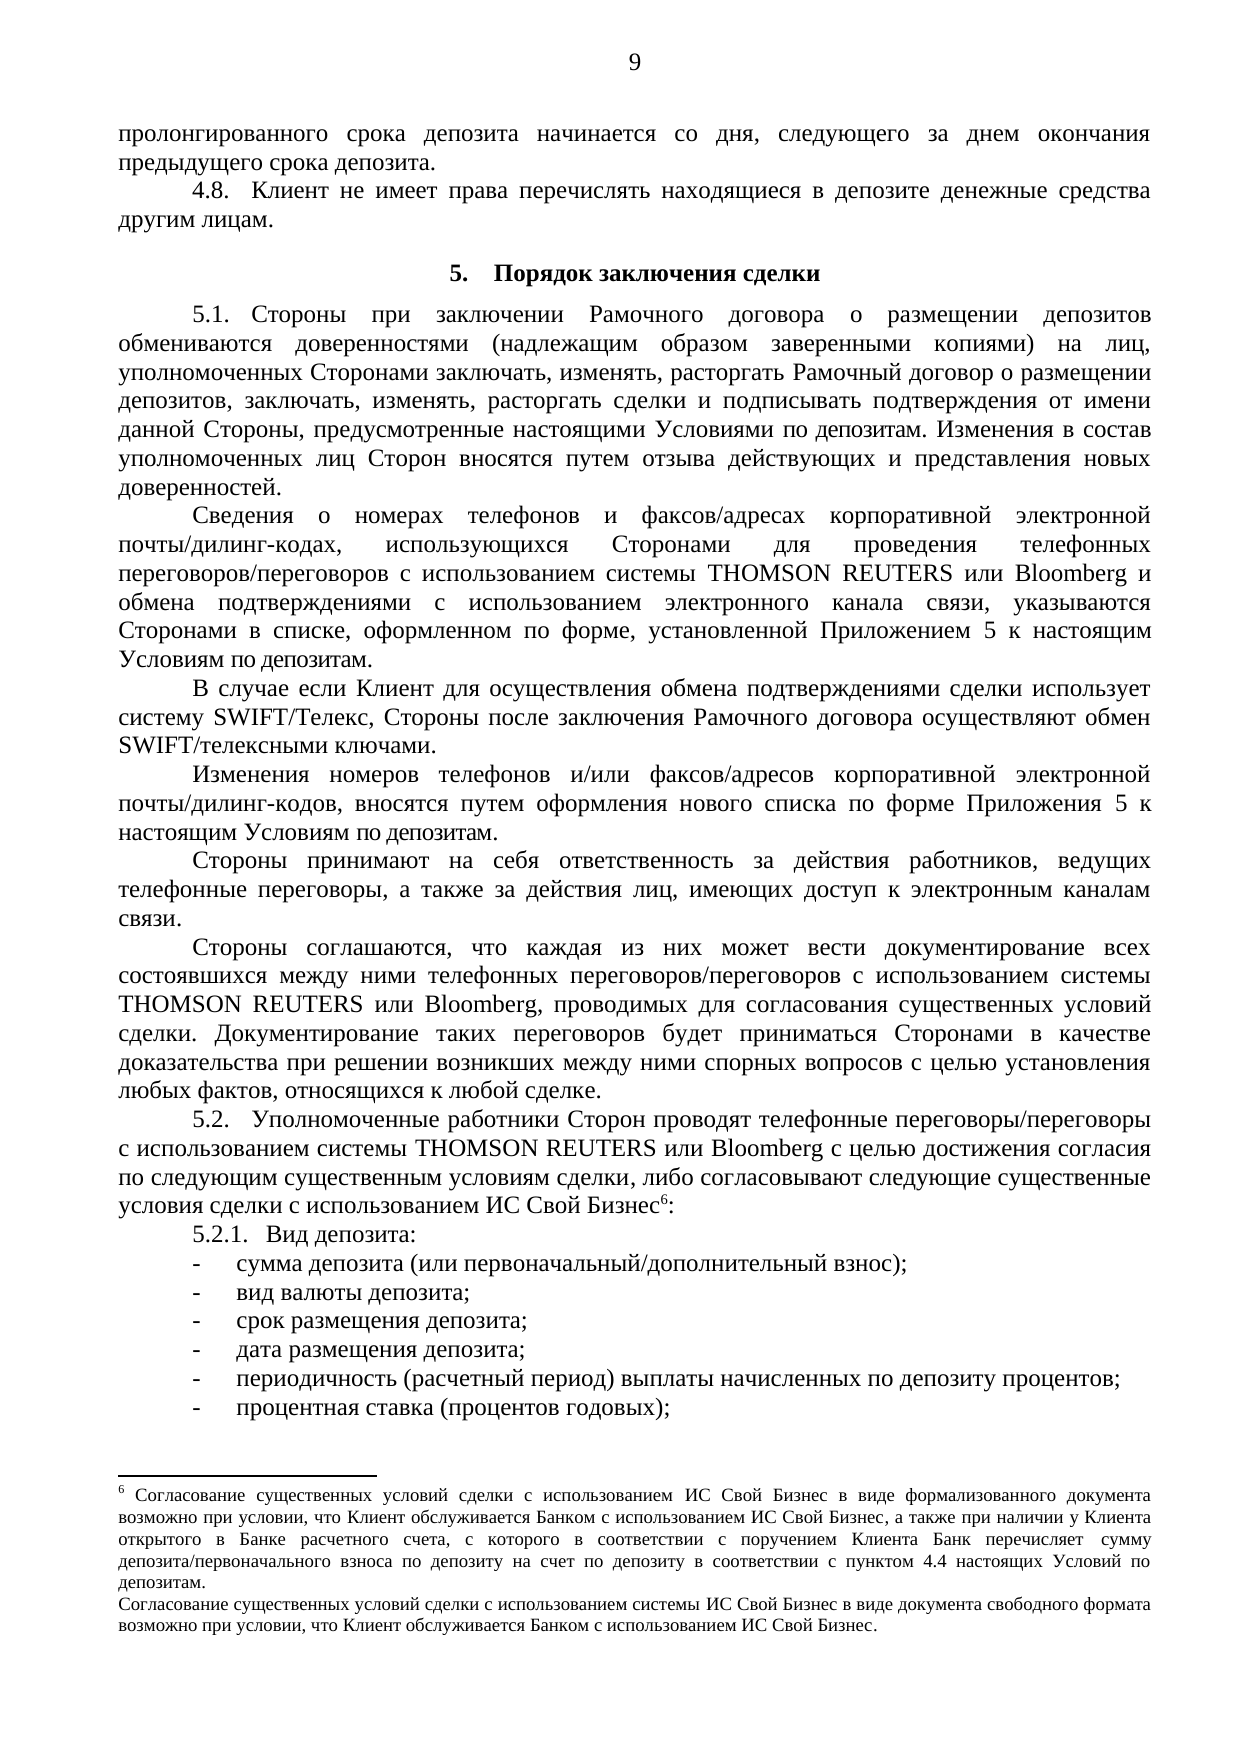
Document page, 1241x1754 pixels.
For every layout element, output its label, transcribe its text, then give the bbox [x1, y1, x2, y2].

text Порядок заключения сделки [118, 258, 1152, 287]
text Стороны принимают на себя ответственность за действия работников, ведущих телефонные переговоры, а также за действия лиц, имеющих доступ к электронным каналам связи. [118, 846, 1152, 932]
list Уполномоченные работники Сторон проводят телефонные переговоры/переговоры с использованием системы THOMSON REUTERS или Bloomberg с целью достижения согласия по следующим существенным условиям сделки, либо согласовывают следующие существенные условия сделки с использованием ИС Свой Бизнес: [118, 1104, 1152, 1219]
text - вид валюты депозита; [118, 1277, 1152, 1306]
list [118, 118, 1152, 176]
text Стороны соглашаются, что каждая из них может вести документирование всех состоявшихся между ними телефонных переговоров/переговоров с использованием системы THOMSON REUTERS или Bloomberg, проводимых для согласования существенных условий сделки. Документирование таких переговоров будет приниматься Сторонами в качестве доказательства при решении возникших между ними спорных вопросов с целью установления любых фактов, относящихся к любой сделке. [118, 932, 1152, 1104]
list Вид депозита: [118, 1219, 1152, 1248]
text Изменения номеров телефонов и/или факсов/адресов корпоративной электронной почты/дилинг-кодов, вносятся путем оформления нового списка по форме Приложения 5 к настоящим Условиям по депозитам. [118, 759, 1152, 846]
text Сведения о номерах телефонов и факсов/адресах корпоративной электронной почты/дилинг-кодах, использующихся Сторонами для проведения телефонных переговоров/переговоров с использованием системы THOMSON REUTERS или Bloomberg и обмена подтверждениями с использованием электронного канала связи, указываются Сторонами в списке, оформленном по форме, установленной Приложением 5 к настоящим Условиям по депозитам. [118, 501, 1152, 673]
text - периодичность (расчетный период) выплаты начисленных по депозиту процентов; [118, 1363, 1152, 1392]
list Клиент не имеет права перечислять находящиеся в депозите денежные средства другим лицам. [118, 176, 1152, 233]
text - сумма депозита (или первоначальный/дополнительный взнос); [118, 1248, 1152, 1277]
text - дата размещения депозита; [118, 1334, 1152, 1363]
list Стороны при заключении Рамочного договора о размещении депозитов обмениваются доверенностями (надлежащим образом заверенными копиями) на лиц, уполномоченных Сторонами заключать, изменять, расторгать Рамочный договор о размещении депозитов, заключать, изменять, расторгать сделки и подписывать подтверждения от имени данной Стороны, предусмотренные настоящими Условиями по депозитам. Изменения в состав уполномоченных лиц Сторон вносятся путем отзыва действующих и представления новых доверенностей. [118, 299, 1152, 501]
text - процентная ставка (процентов годовых); [118, 1392, 1152, 1421]
text В случае если Клиент для осуществления обмена подтверждениями сделки использует систему SWIFT/Телекс, Стороны после заключения Рамочного договора осуществляют обмен SWIFT/телексными ключами. [118, 673, 1152, 759]
text - срок размещения депозита; [118, 1306, 1152, 1334]
